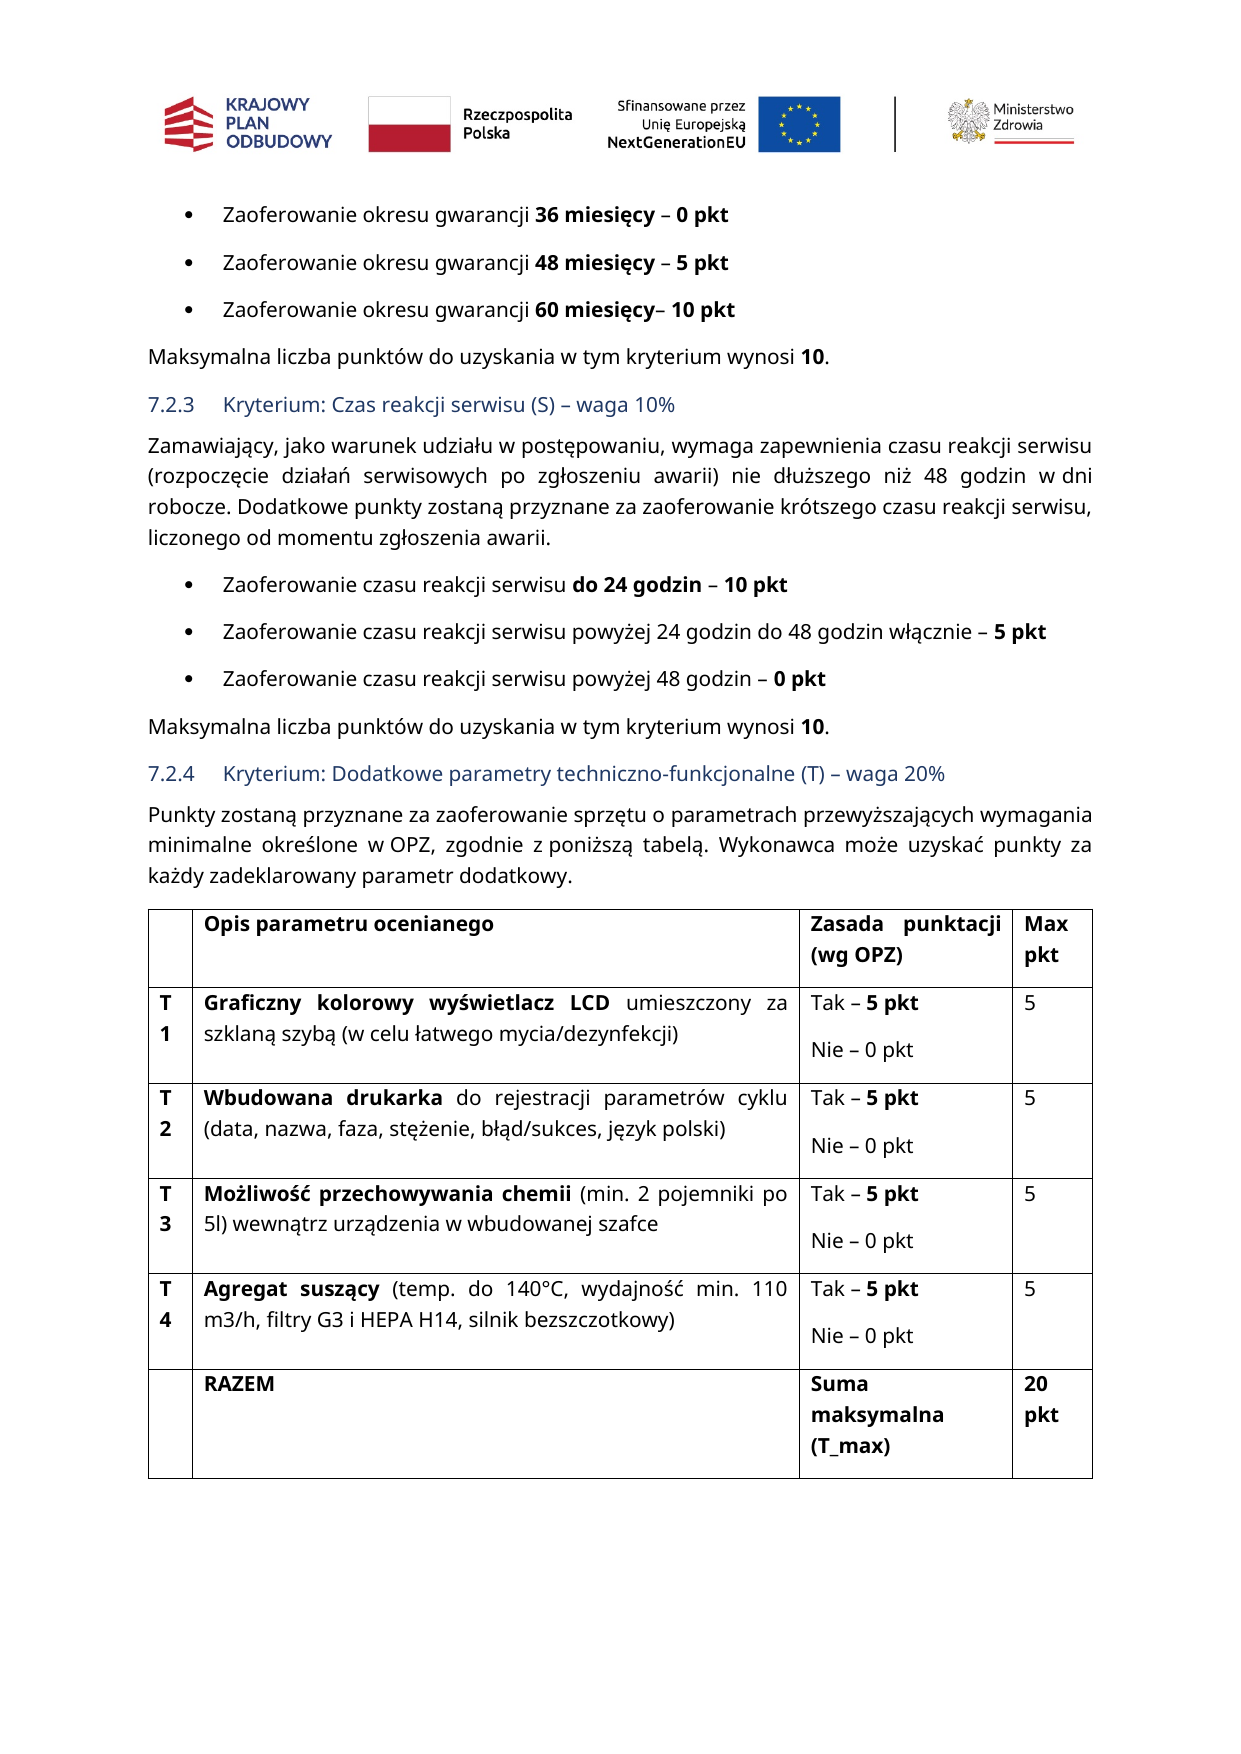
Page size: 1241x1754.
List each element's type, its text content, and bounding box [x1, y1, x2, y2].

table_cell T4 [149, 1274, 192, 1368]
subtitle Kryterium: Czas reakcji serwisu (S) – waga 10% [148, 390, 1093, 418]
table_cell T3 [149, 1179, 192, 1273]
table_cell 5 [1013, 1274, 1092, 1368]
table_cell 5 [1013, 1084, 1092, 1178]
table_header Opis parametru ocenianego [193, 910, 799, 987]
list Zaoferowanie okresu gwarancji 60 miesięcy– 10 pkt [185, 295, 1093, 324]
subtitle Kryterium: Dodatkowe parametry techniczno-funkcjonalne (T) – waga 20% [148, 759, 1093, 787]
table_cell 20 pkt [1013, 1370, 1092, 1478]
table_cell Wbudowana drukarka do rejestracji parametrów cyklu (data, nazwa, faza, stężenie, błąd/sukces, język polski) [193, 1084, 799, 1178]
table_cell T2 [149, 1084, 192, 1178]
table_cell Tak – 5 pkt Nie – 0 pkt [800, 1179, 1012, 1273]
table_cell 5 [1013, 1179, 1092, 1273]
list Zaoferowanie czasu reakcji serwisu powyżej 48 godzin – 0 pkt [185, 664, 1093, 693]
table_cell [149, 1370, 192, 1478]
list Zaoferowanie okresu gwarancji 48 miesięcy – 5 pkt [185, 248, 1093, 276]
text Maksymalna liczba punktów do uzyskania w tym kryterium wynosi 10. [148, 712, 1093, 740]
table_header Zasada punktacji (wg OPZ) [800, 910, 1012, 987]
list Zaoferowanie czasu reakcji serwisu powyżej 24 godzin do 48 godzin włącznie – 5 pkt [185, 617, 1093, 646]
table_cell Możliwość przechowywania chemii (min. 2 pojemniki po 5l) wewnątrz urządzenia w wbudowanej szafce [193, 1179, 799, 1273]
table_cell 5 [1013, 988, 1092, 1082]
table_cell RAZEM [193, 1370, 799, 1478]
text Zamawiający, jako warunek udziału w postępowaniu, wymaga zapewnienia czasu reakcji serwisu (rozpoczęcie działań serwisowych po zgłoszeniu awarii) nie dłuższego niż 48 godzin w dni robocze. Dodatkowe punkty zostaną przyznane za zaoferowanie krótszego czasu reakcji serwisu, liczonego od momentu zgłoszenia awarii. [148, 431, 1093, 551]
table_header Max pkt [1013, 910, 1092, 987]
table_cell T1 [149, 988, 192, 1082]
table_cell Tak – 5 pkt Nie – 0 pkt [800, 988, 1012, 1082]
table_header [149, 910, 192, 987]
text Maksymalna liczba punktów do uzyskania w tym kryterium wynosi 10. [148, 342, 1093, 371]
picture [147, 73, 1093, 169]
table_cell Tak – 5 pkt Nie – 0 pkt [800, 1274, 1012, 1368]
text Punkty zostaną przyznane za zaoferowanie sprzętu o parametrach przewyższających wymagania minimalne określone w OPZ, zgodnie z poniższą tabelą. Wykonawca może uzyskać punkty za każdy zadeklarowany parametr dodatkowy. [148, 800, 1093, 890]
table_cell Agregat suszący (temp. do 140°C, wydajność min. 110 m3/h, filtry G3 i HEPA H14, silnik bezszczotkowy) [193, 1274, 799, 1368]
list Zaoferowanie okresu gwarancji 36 miesięcy – 0 pkt [185, 201, 1093, 229]
table_cell Suma maksymalna (T_max) [800, 1370, 1012, 1478]
table_cell Tak – 5 pkt Nie – 0 pkt [800, 1084, 1012, 1178]
list Zaoferowanie czasu reakcji serwisu do 24 godzin – 10 pkt [185, 570, 1093, 598]
table_cell Graficzny kolorowy wyświetlacz LCD umieszczony za szklaną szybą (w celu łatwego mycia/dezynfekcji) [193, 988, 799, 1082]
